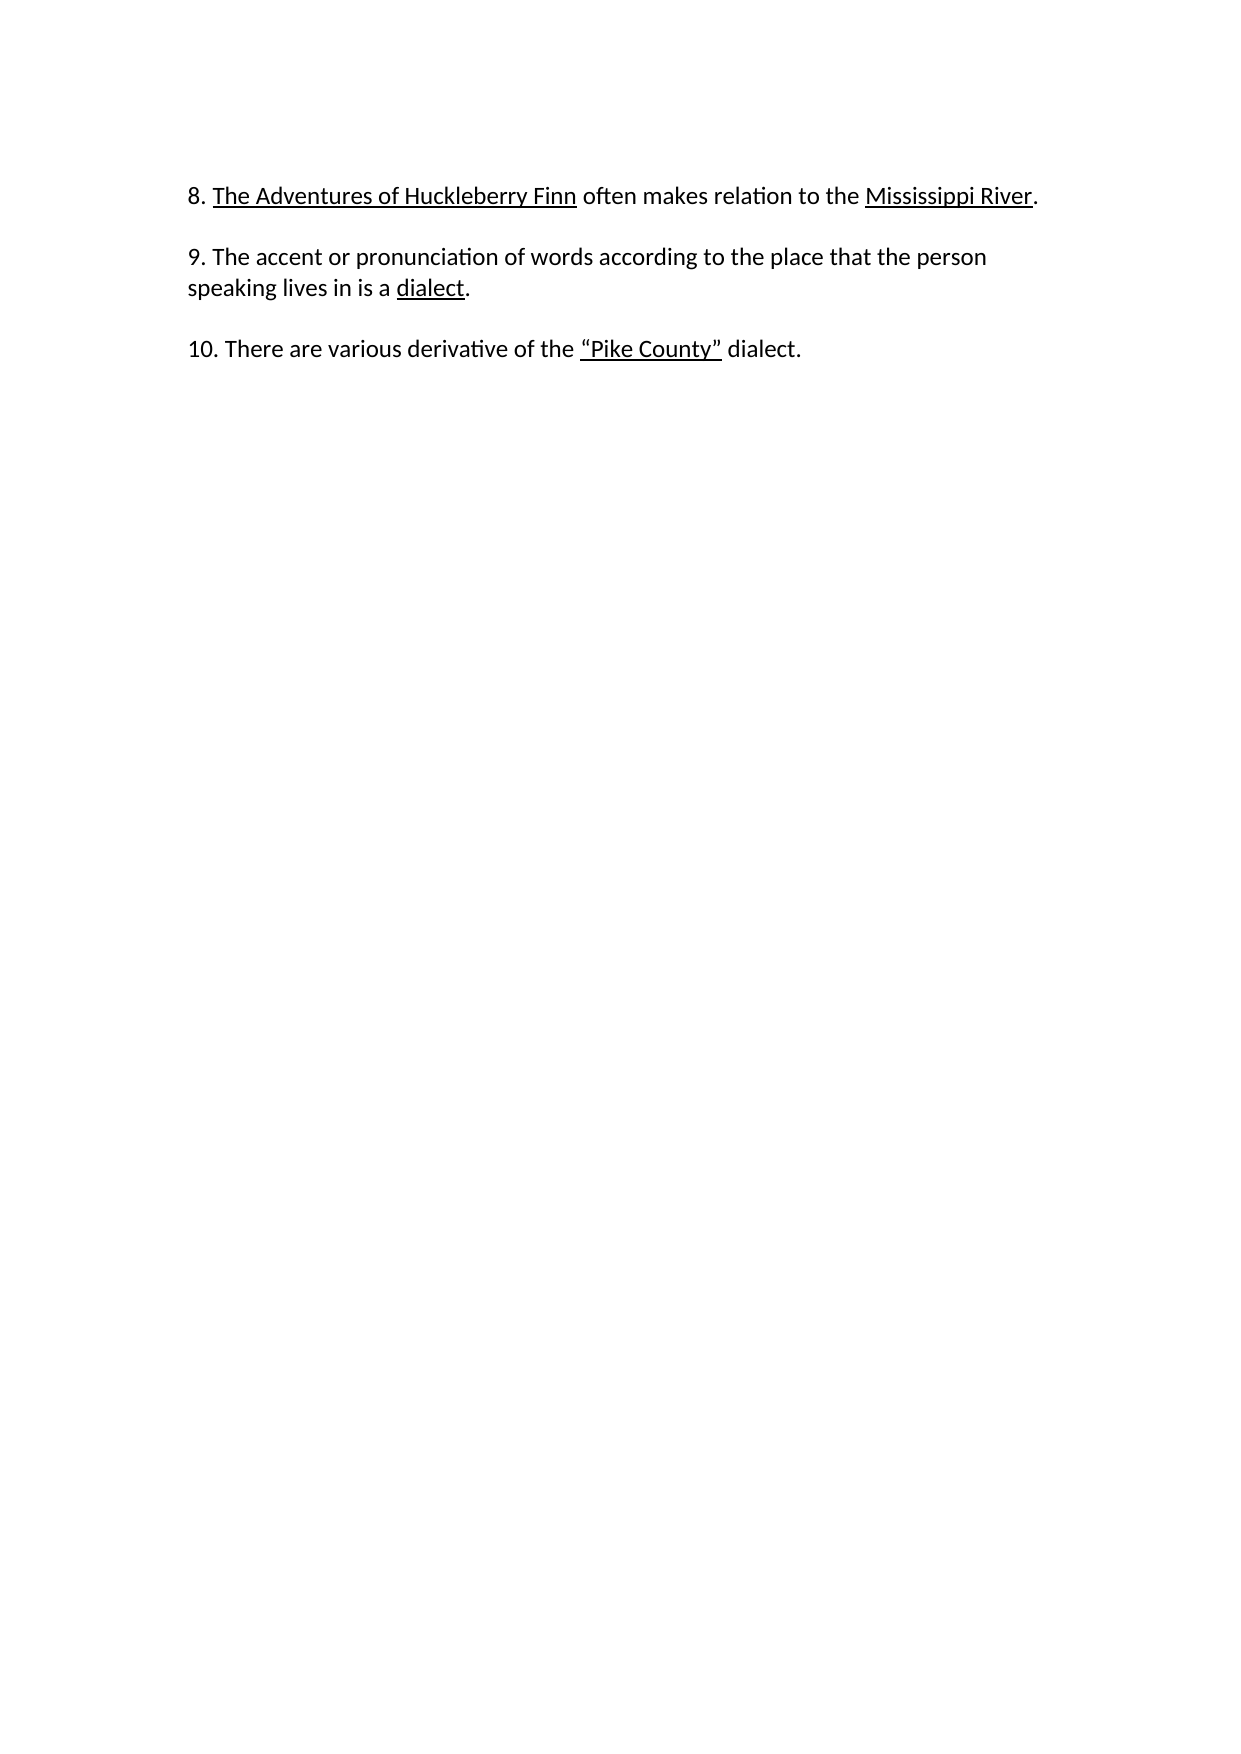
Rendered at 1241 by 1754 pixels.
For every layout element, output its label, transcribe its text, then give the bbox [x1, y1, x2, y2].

text 10. There are various derivative of the “Pike County” dialect. [187, 333, 1053, 364]
text 9. The accent or pronunciation of words according to the place that the person speaking lives in is a dialect. [187, 242, 1053, 303]
text 8. The Adventures of Huckleberry Finn often makes relation to the Mississippi River. [187, 181, 1053, 211]
